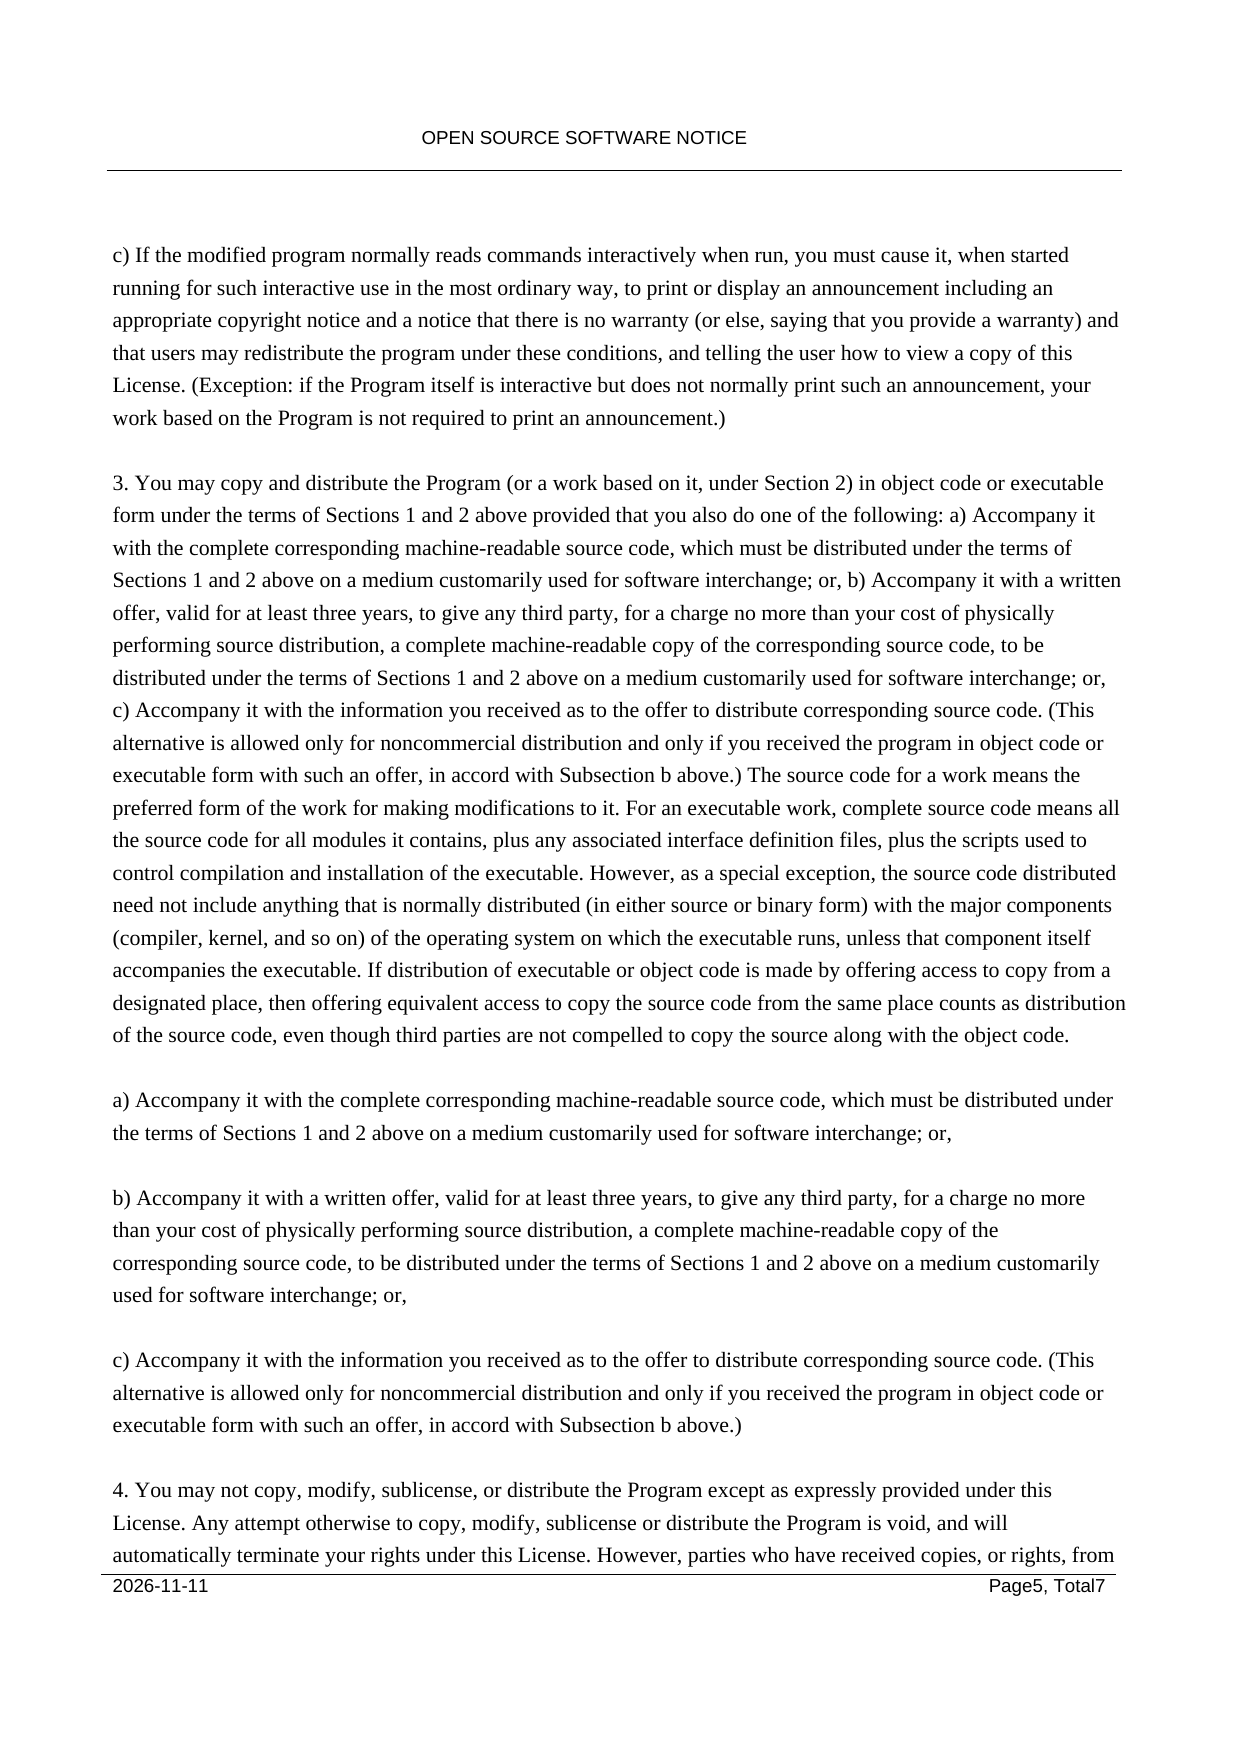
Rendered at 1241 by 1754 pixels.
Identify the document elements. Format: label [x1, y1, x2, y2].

text [112, 206, 1128, 1571]
